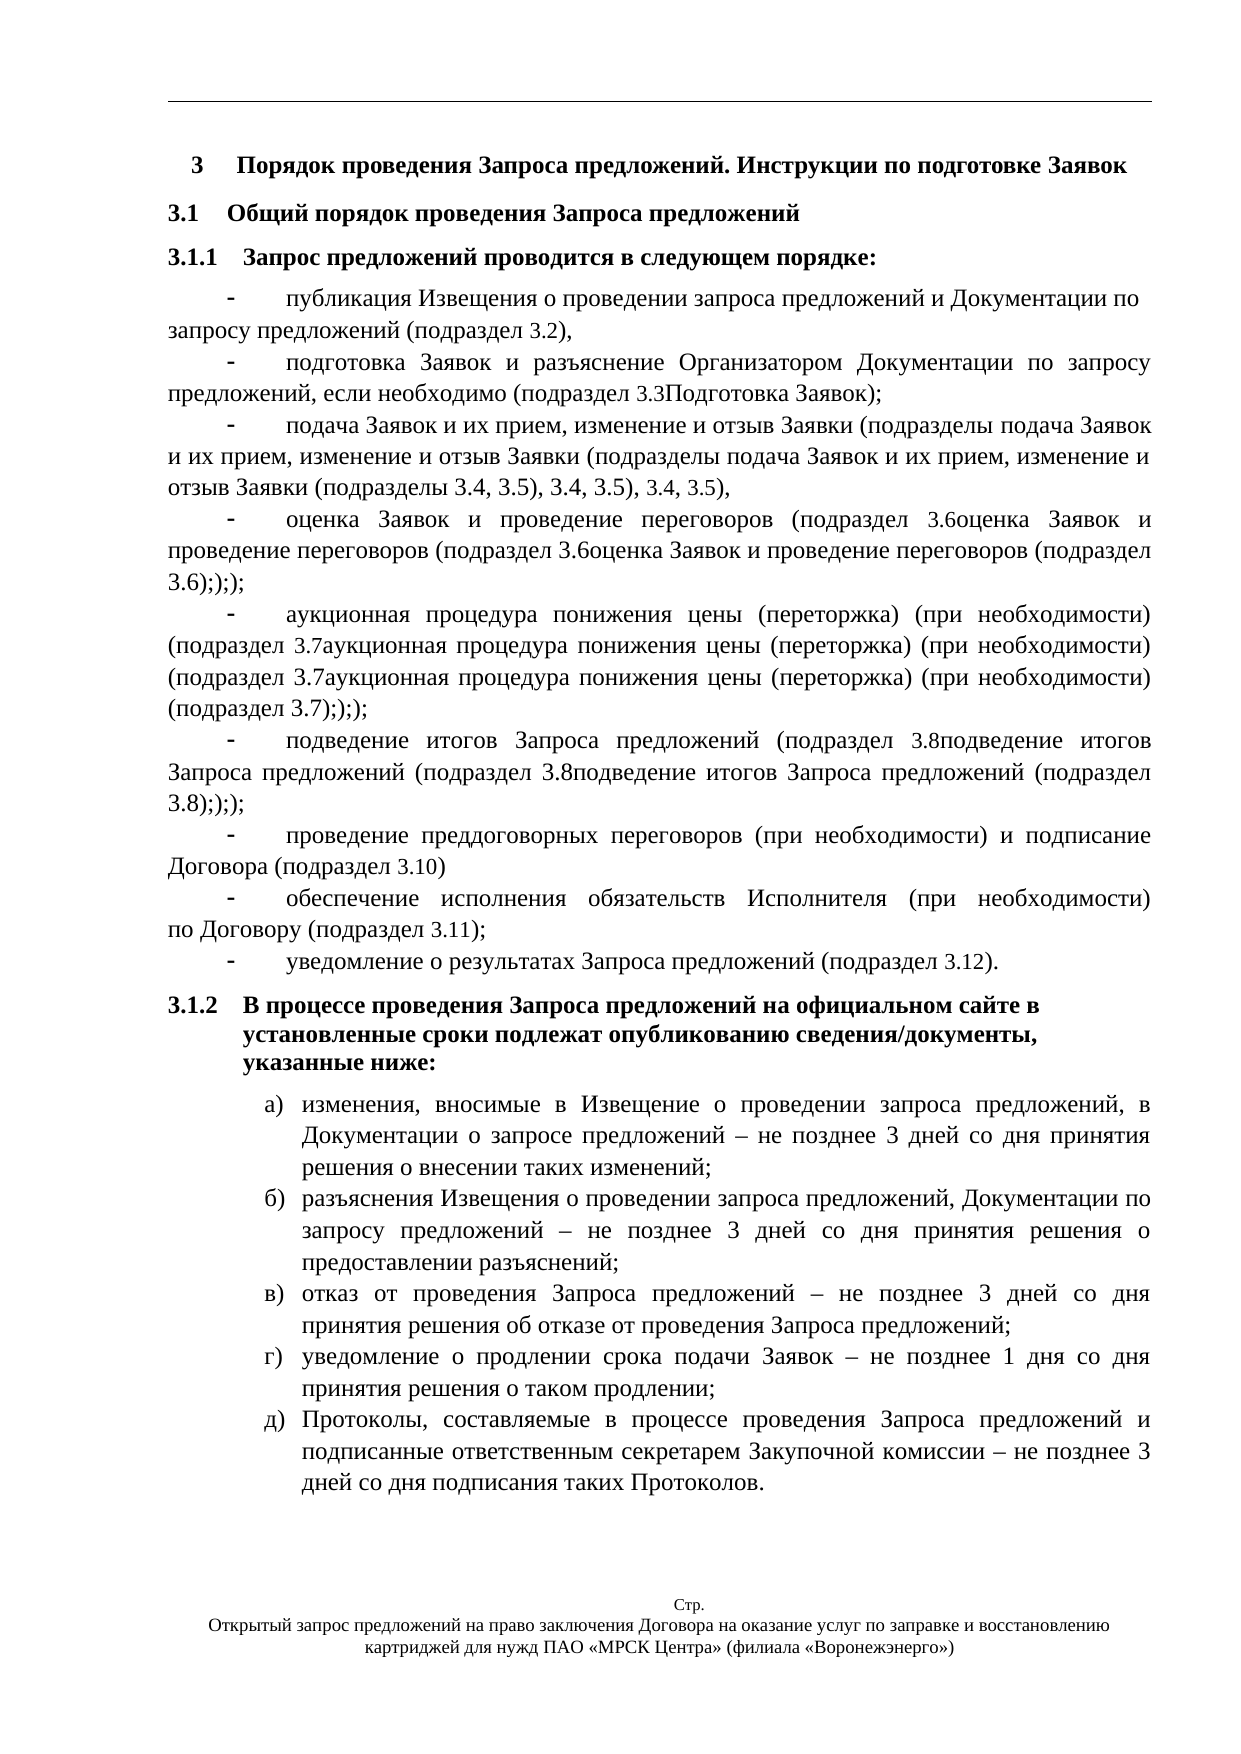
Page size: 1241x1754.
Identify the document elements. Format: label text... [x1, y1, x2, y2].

list публикация Извещения о проведении запроса предложений и Документации по запросу предложений (подраздел 3.2), [168, 283, 1152, 344]
list аукционная процедура понижения цены (переторжка) (при необходимости) (подраздел 3.7); [168, 599, 1152, 722]
list обеспечение исполнения обязательств Исполнителя (при необходимости) по Договору (подраздел 3.11); [168, 883, 1152, 943]
list подведение итогов Запроса предложений (подраздел 3.8); [168, 725, 1152, 817]
list разъяснения Извещения о проведении запроса предложений, Документации по запросу предложений – не позднее 3 дней со дня принятия решения о предоставлении разъяснений; [264, 1183, 1152, 1275]
list проведение преддоговорных переговоров (при необходимости) и подписание Договора (подраздел 3.10) [168, 820, 1152, 880]
list уведомление о продлении срока подачи Заявок – не позднее 1 дня со дня принятия решения о таком продлении; [264, 1341, 1152, 1402]
list подача Заявок и их прием, изменение и отзыв Заявки (подразделы 3.4, 3.5), [168, 410, 1152, 501]
list Протоколы, составляемые в процессе проведения Запроса предложений и подписанные ответственным секретарем Закупочной комиссии – не позднее 3 дней со дня подписания таких Протоколов. [264, 1404, 1152, 1496]
list отказ от проведения Запроса предложений – не позднее 3 дней со дня принятия решения об отказе от проведения Запроса предложений; [264, 1278, 1152, 1338]
list подготовка Заявок и разъяснение Организатором Документации по запросу предложений, если необходимо (подраздел 3.3); [168, 347, 1152, 407]
subtitle Порядок проведения Запроса предложений. Инструкции по подготовке Заявок [166, 150, 1152, 179]
list изменения, вносимые в Извещение о проведении запроса предложений, в Документации о запросе предложений – не позднее 3 дней со дня принятия решения о внесении таких изменений; [264, 1089, 1152, 1181]
list уведомление о результатах Запроса предложений (подраздел 3.12). [168, 946, 1152, 975]
subtitle Общий порядок проведения Запроса предложений [168, 198, 1152, 227]
subtitle Запрос предложений проводится в следующем порядке: [168, 242, 1152, 271]
list оценка Заявок и проведение переговоров (подраздел 3.6); [168, 504, 1152, 596]
subtitle В процессе проведения Запроса предложений на официальном сайте в установленные сроки подлежат опубликованию сведения/документы, указанные ниже: [168, 990, 1152, 1076]
